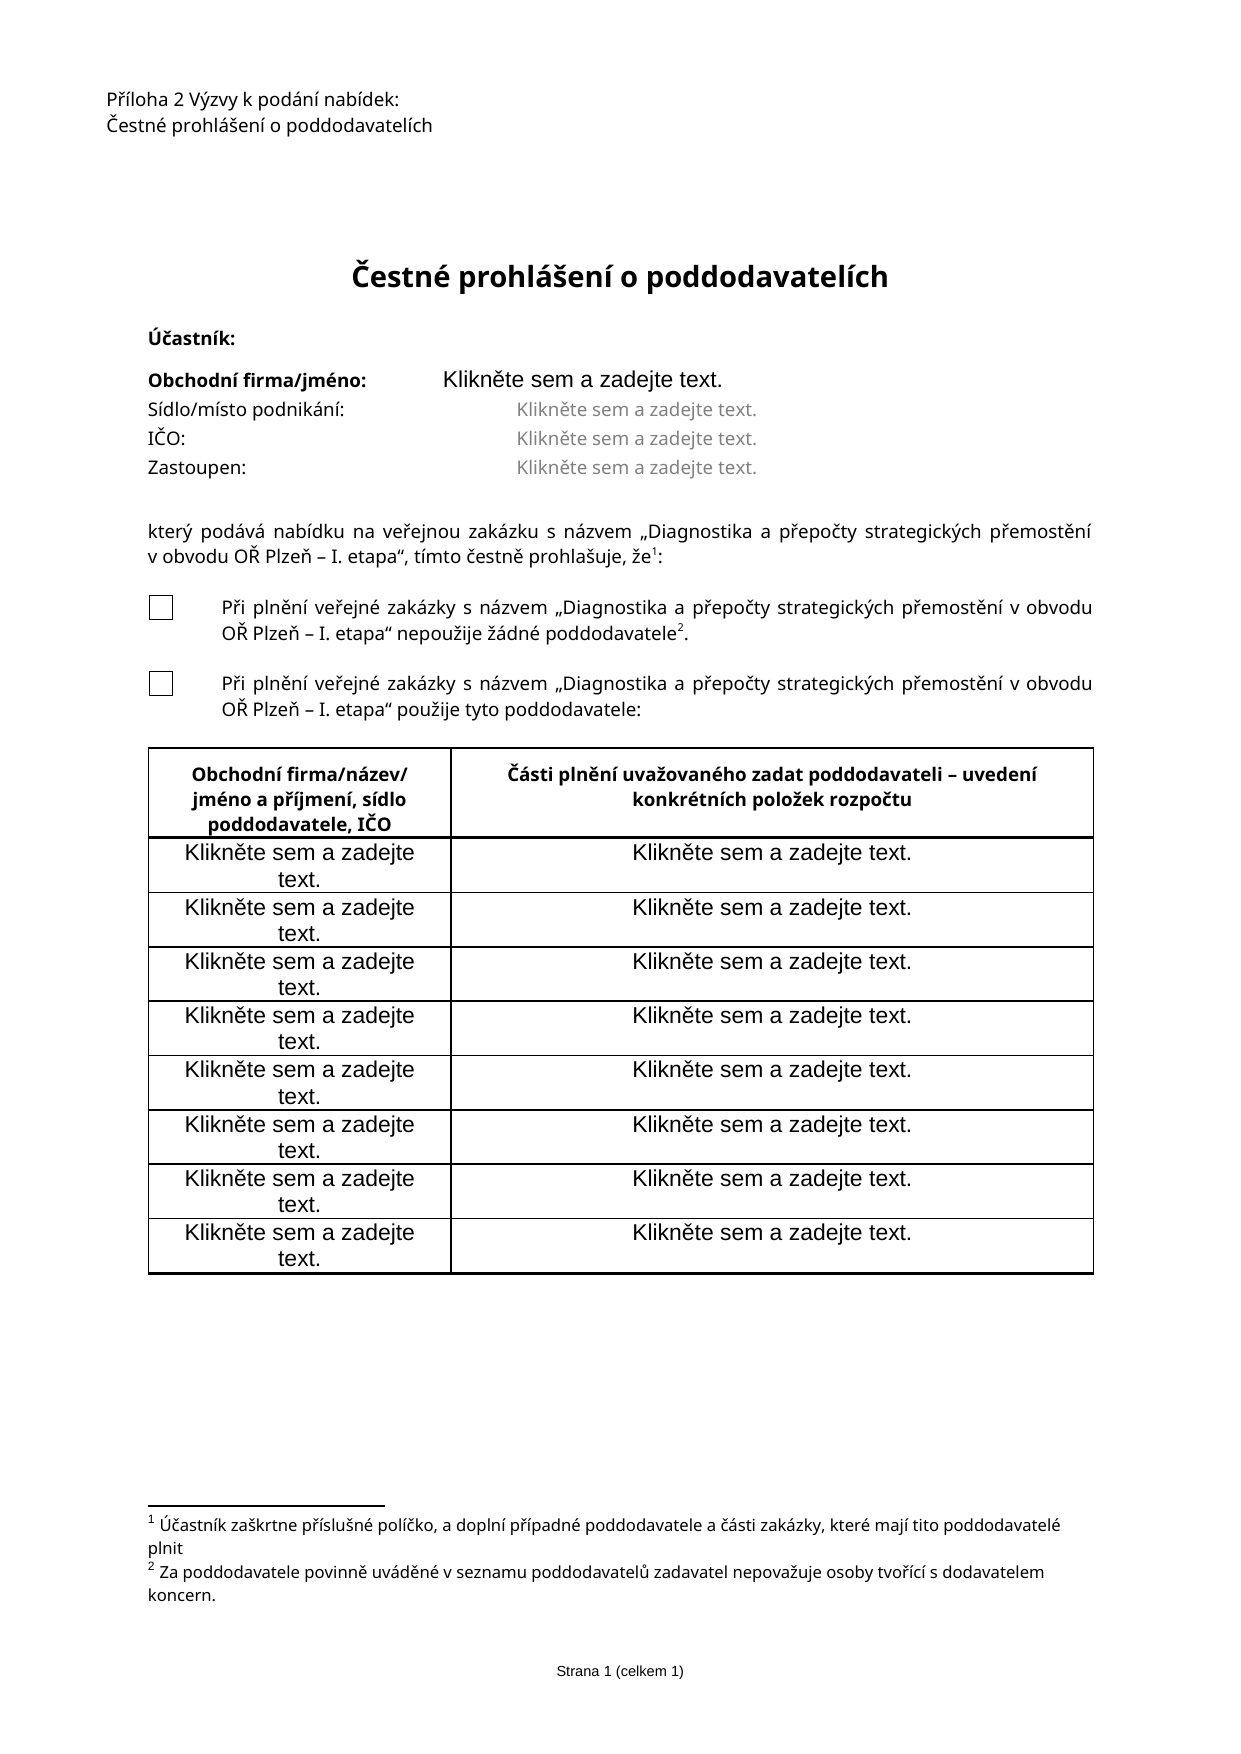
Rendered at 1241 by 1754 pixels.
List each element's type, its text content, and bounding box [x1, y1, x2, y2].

text Obchodní firma/jméno: [148, 364, 1093, 393]
title Čestné prohlášení o poddodavatelích [148, 256, 1093, 296]
text Účastník: [148, 321, 1093, 352]
text Při plnění veřejné zakázky s názvem „Diagnostika a přepočty strategických přemostění v obvodu OŘ Plzeň – I. etapa“ použije tyto poddodavatele: [148, 670, 1093, 721]
table_header Části plnění uvažovaného zadat poddodavateli – uvedení konkrétních položek rozpočtu [452, 749, 1093, 836]
text Zastoupen: [148, 451, 1093, 480]
text Při plnění veřejné zakázky s názvem „Diagnostika a přepočty strategických přemostění v obvodu OŘ Plzeň – I. etapa“ nepoužije žádné poddodavatele. [148, 594, 1093, 645]
text IČO: [148, 422, 1093, 451]
text který podává nabídku na veřejnou zakázku s názvem „Diagnostika a přepočty strategických přemostění v obvodu OŘ Plzeň – I. etapa“, tímto čestně prohlašuje, že: [148, 518, 1093, 569]
table_header Obchodní firma/název/ jméno a příjmení, sídlo poddodavatele, IČO [149, 749, 450, 836]
text Sídlo/místo podnikání: [148, 393, 1093, 422]
